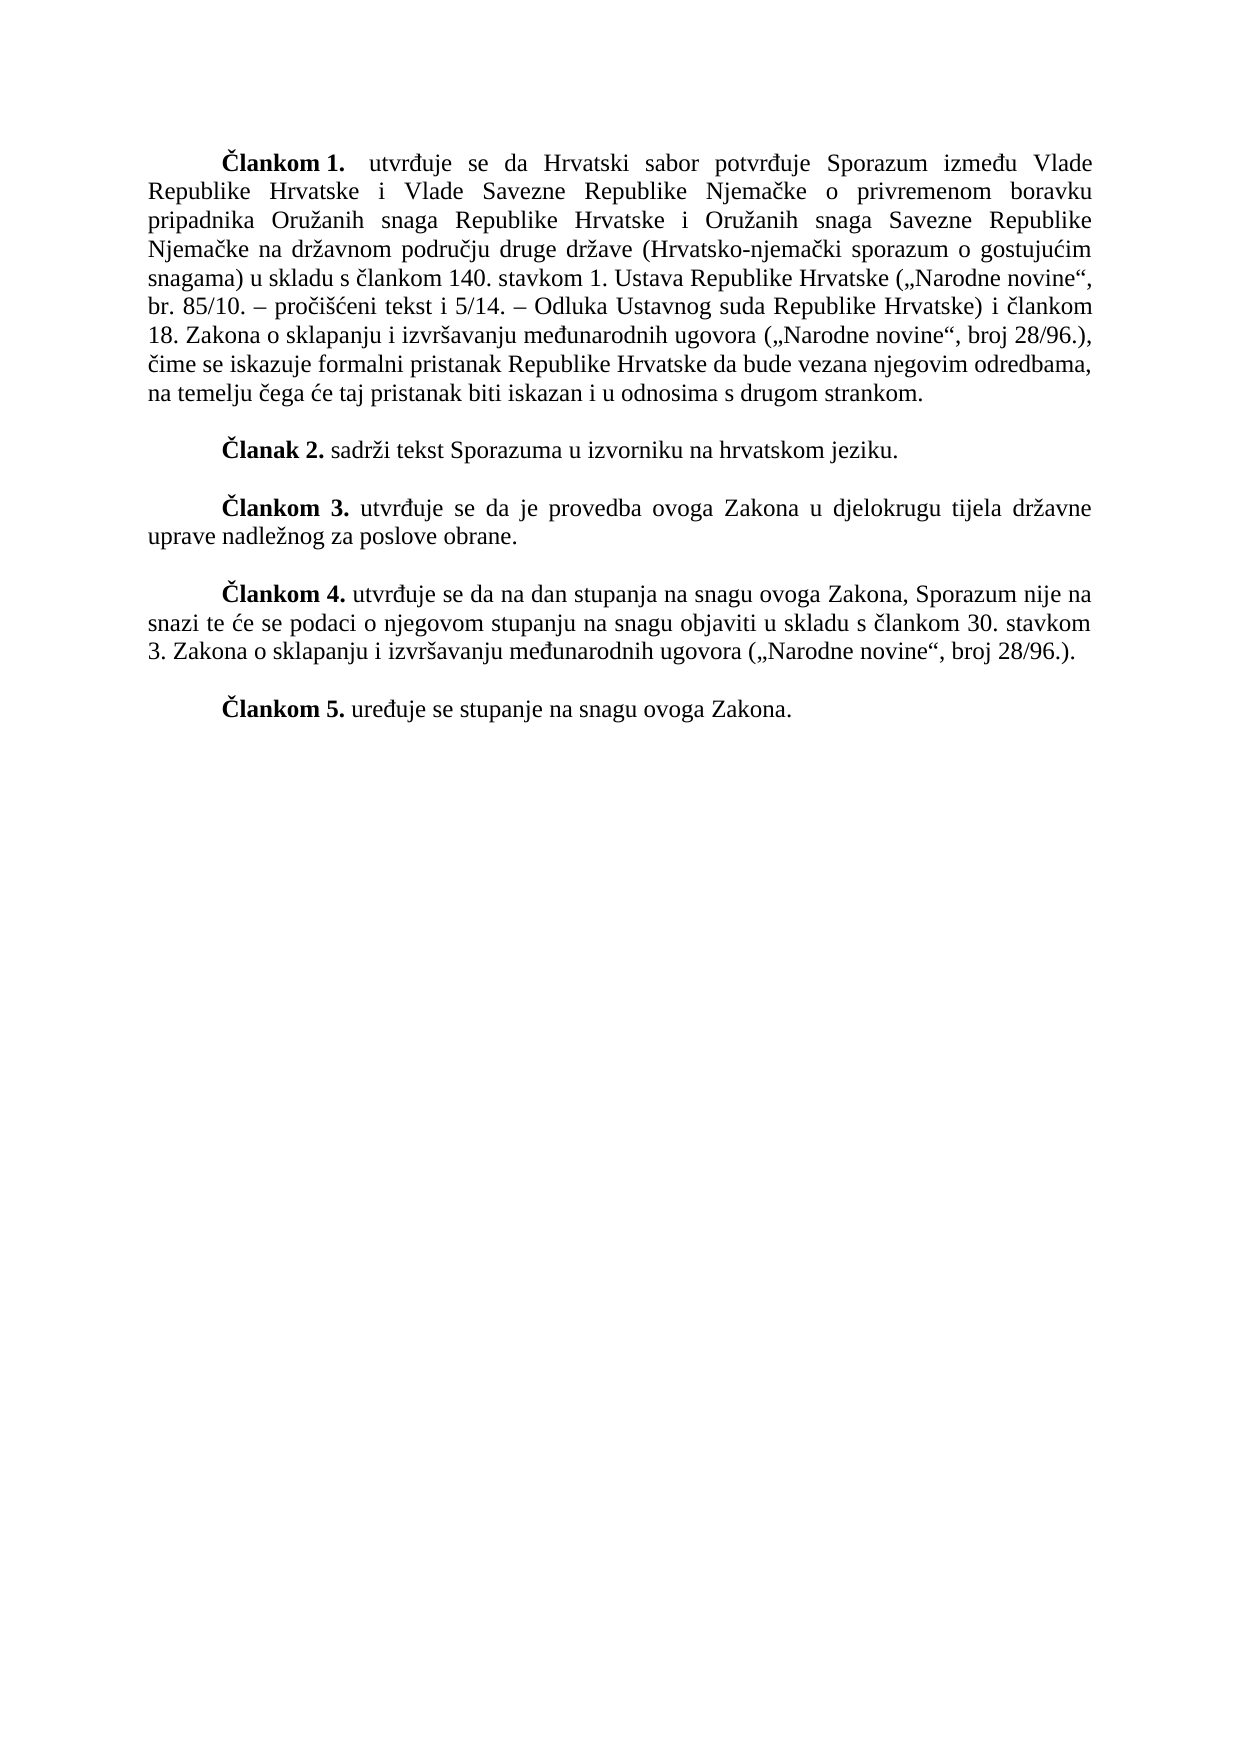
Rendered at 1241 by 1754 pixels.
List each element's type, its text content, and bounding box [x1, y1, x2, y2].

text Člankom 1. utvrđuje se da Hrvatski sabor potvrđuje Sporazum između Vlade Republike Hrvatske i Vlade Savezne Republike Njemačke o privremenom boravku pripadnika Oružanih snaga Republike Hrvatske i Oružanih snaga Savezne Republike Njemačke na državnom području druge države (Hrvatsko-njemački sporazum o gostujućim snagama) u skladu s člankom 140. stavkom 1. Ustava Republike Hrvatske („Narodne novine“, br. 85/10. – pročišćeni tekst i 5/14. – Odluka Ustavnog suda Republike Hrvatske) i člankom 18. Zakona o sklapanju i izvršavanju međunarodnih ugovora („Narodne novine“, broj 28/96.), čime se iskazuje formalni pristanak Republike Hrvatske da bude vezana njegovim odredbama, na temelju čega će taj pristanak biti iskazan i u odnosima s drugom strankom. [148, 148, 1093, 406]
text Članak 2. sadrži tekst Sporazuma u izvorniku na hrvatskom jeziku. [148, 435, 1093, 464]
text Člankom 3. utvrđuje se da je provedba ovoga Zakona u djelokrugu tijela državne uprave nadležnog za poslove obrane. [148, 493, 1093, 550]
text Člankom 5. uređuje se stupanje na snagu ovoga Zakona. [148, 694, 1093, 723]
text Člankom 4. utvrđuje se da na dan stupanja na snagu ovoga Zakona, Sporazum nije na snazi te će se podaci o njegovom stupanju na snagu objaviti u skladu s člankom 30. stavkom 3. Zakona o sklapanju i izvršavanju međunarodnih ugovora („Narodne novine“, broj 28/96.). [148, 579, 1093, 665]
